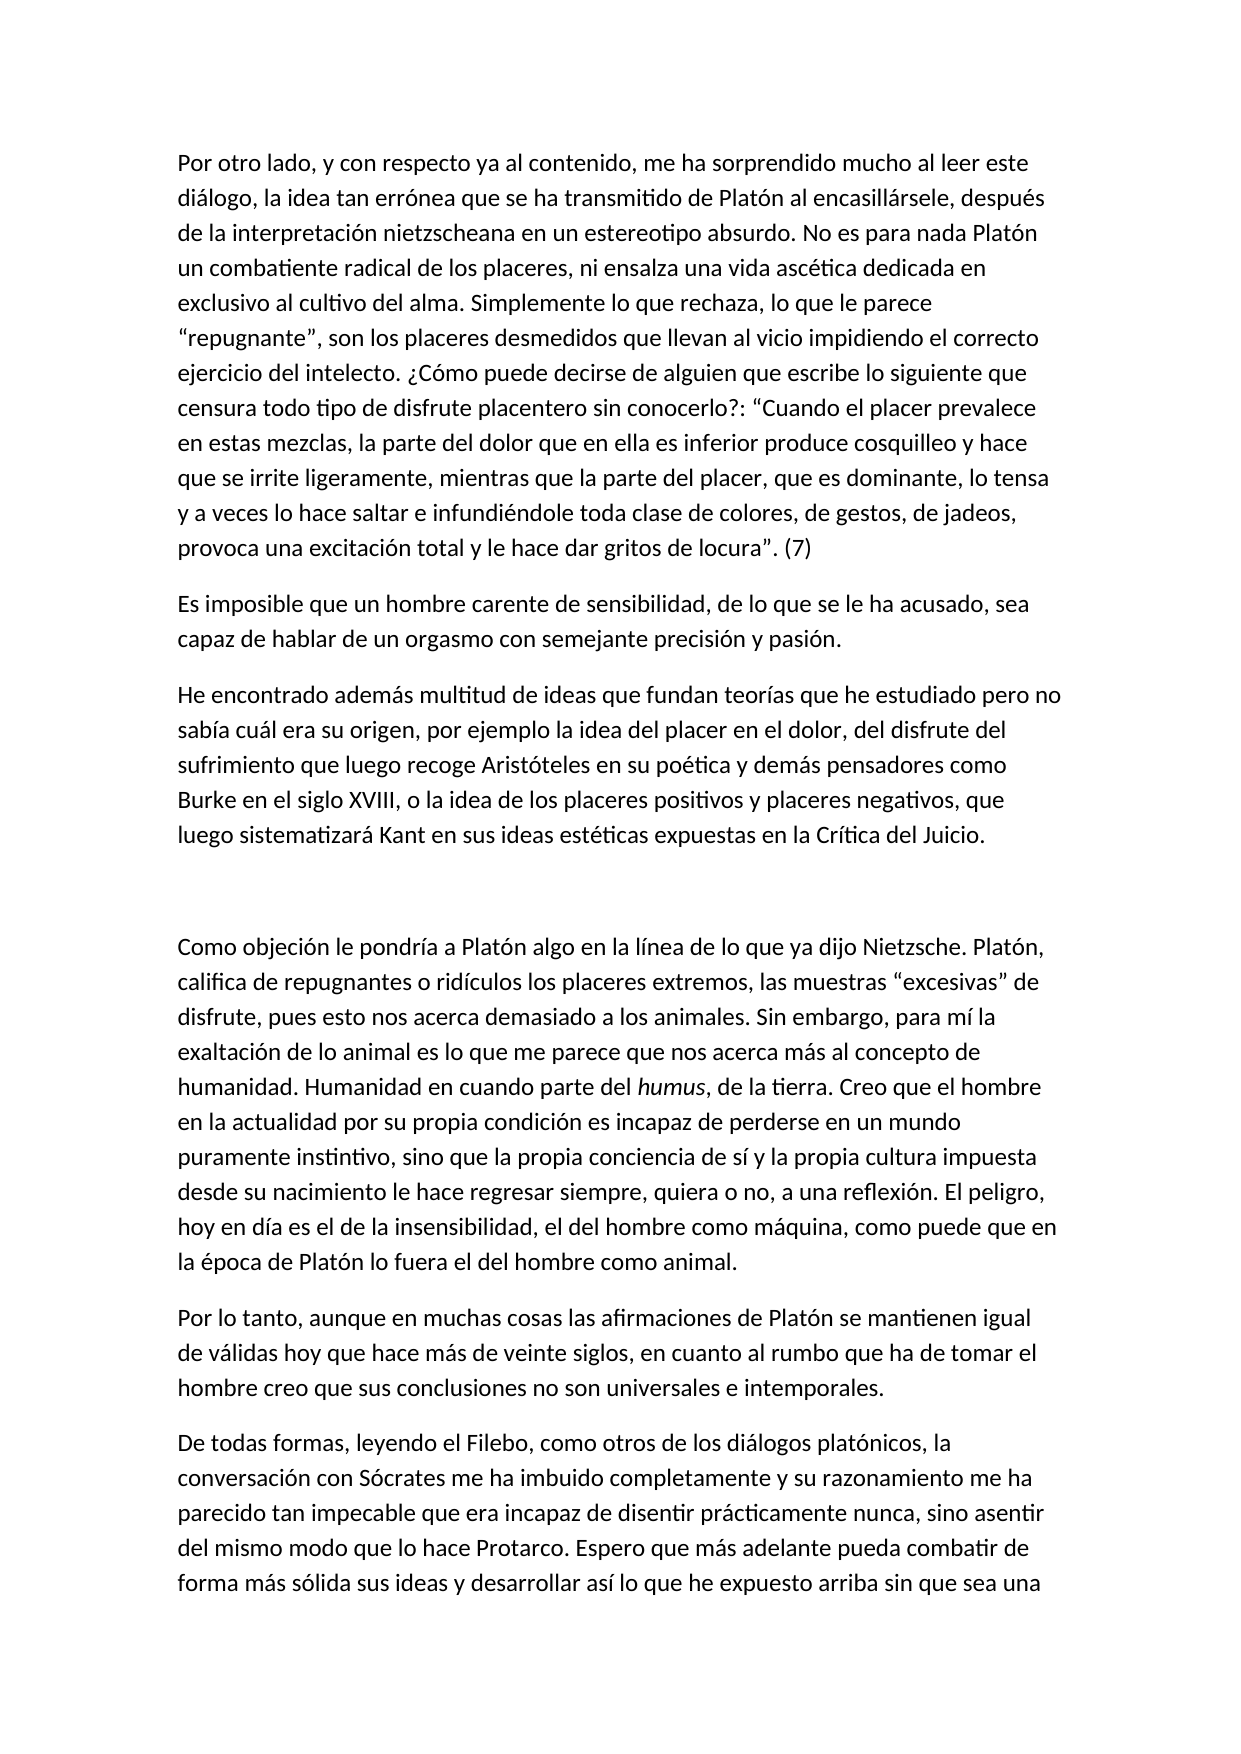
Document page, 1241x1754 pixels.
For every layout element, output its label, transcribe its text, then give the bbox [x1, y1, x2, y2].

text He encontrado además multitud de ideas que fundan teorías que he estudiado pero no sabía cuál era su origen, por ejemplo la idea del placer en el dolor, del disfrute del sufrimiento que luego recoge Aristóteles en su poética y demás pensadores como Burke en el siglo XVIII, o la idea de los placeres positivos y placeres negativos, que luego sistematizará Kant en sus ideas estéticas expuestas en la Crítica del Juicio. [177, 679, 1063, 850]
text Por lo tanto, aunque en muchas cosas las afirmaciones de Platón se mantienen igual de válidas hoy que hace más de veinte siglos, en cuanto al rumbo que ha de tomar el hombre creo que sus conclusiones no son universales e intemporales. [177, 1302, 1063, 1402]
text Como objeción le pondría a Platón algo en la línea de lo que ya dijo Nietzsche. Platón, califica de repugnantes o ridículos los placeres extremos, las muestras “excesivas” de disfrute, pues esto nos acerca demasiado a los animales. Sin embargo, para mí la exaltación de lo animal es lo que me parece que nos acerca más al concepto de humanidad. Humanidad en cuando parte del humus, de la tierra. Creo que el hombre en la actualidad por su propia condición es incapaz de perderse en un mundo puramente instintivo, sino que la propia conciencia de sí y la propia cultura impuesta desde su nacimiento le hace regresar siempre, quiera o no, a una reflexión. El peligro, hoy en día es el de la insensibilidad, el del hombre como máquina, como puede que en la época de Platón lo fuera el del hombre como animal. [177, 931, 1063, 1276]
text Por otro lado, y con respecto ya al contenido, me ha sorprendido mucho al leer este diálogo, la idea tan errónea que se ha transmitido de Platón al encasillársele, después de la interpretación nietzscheana en un estereotipo absurdo. No es para nada Platón un combatiente radical de los placeres, ni ensalza una vida ascética dedicada en exclusivo al cultivo del alma. Simplemente lo que rechaza, lo que le parece “repugnante”, son los placeres desmedidos que llevan al vicio impidiendo el correcto ejercicio del intelecto. ¿Cómo puede decirse de alguien que escribe lo siguiente que censura todo tipo de disfrute placentero sin conocerlo?: “Cuando el placer prevalece en estas mezclas, la parte del dolor que en ella es inferior produce cosquilleo y hace que se irrite ligeramente, mientras que la parte del placer, que es dominante, lo tensa y a veces lo hace saltar e infundiéndole toda clase de colores, de gestos, de jadeos, provoca una excitación total y le hace dar gritos de locura”. (7) [177, 148, 1063, 563]
text Es imposible que un hombre carente de sensibilidad, de lo que se le ha acusado, sea capaz de hablar de un orgasmo con semejante precisión y pasión. [177, 588, 1063, 654]
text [177, 1428, 1063, 1598]
